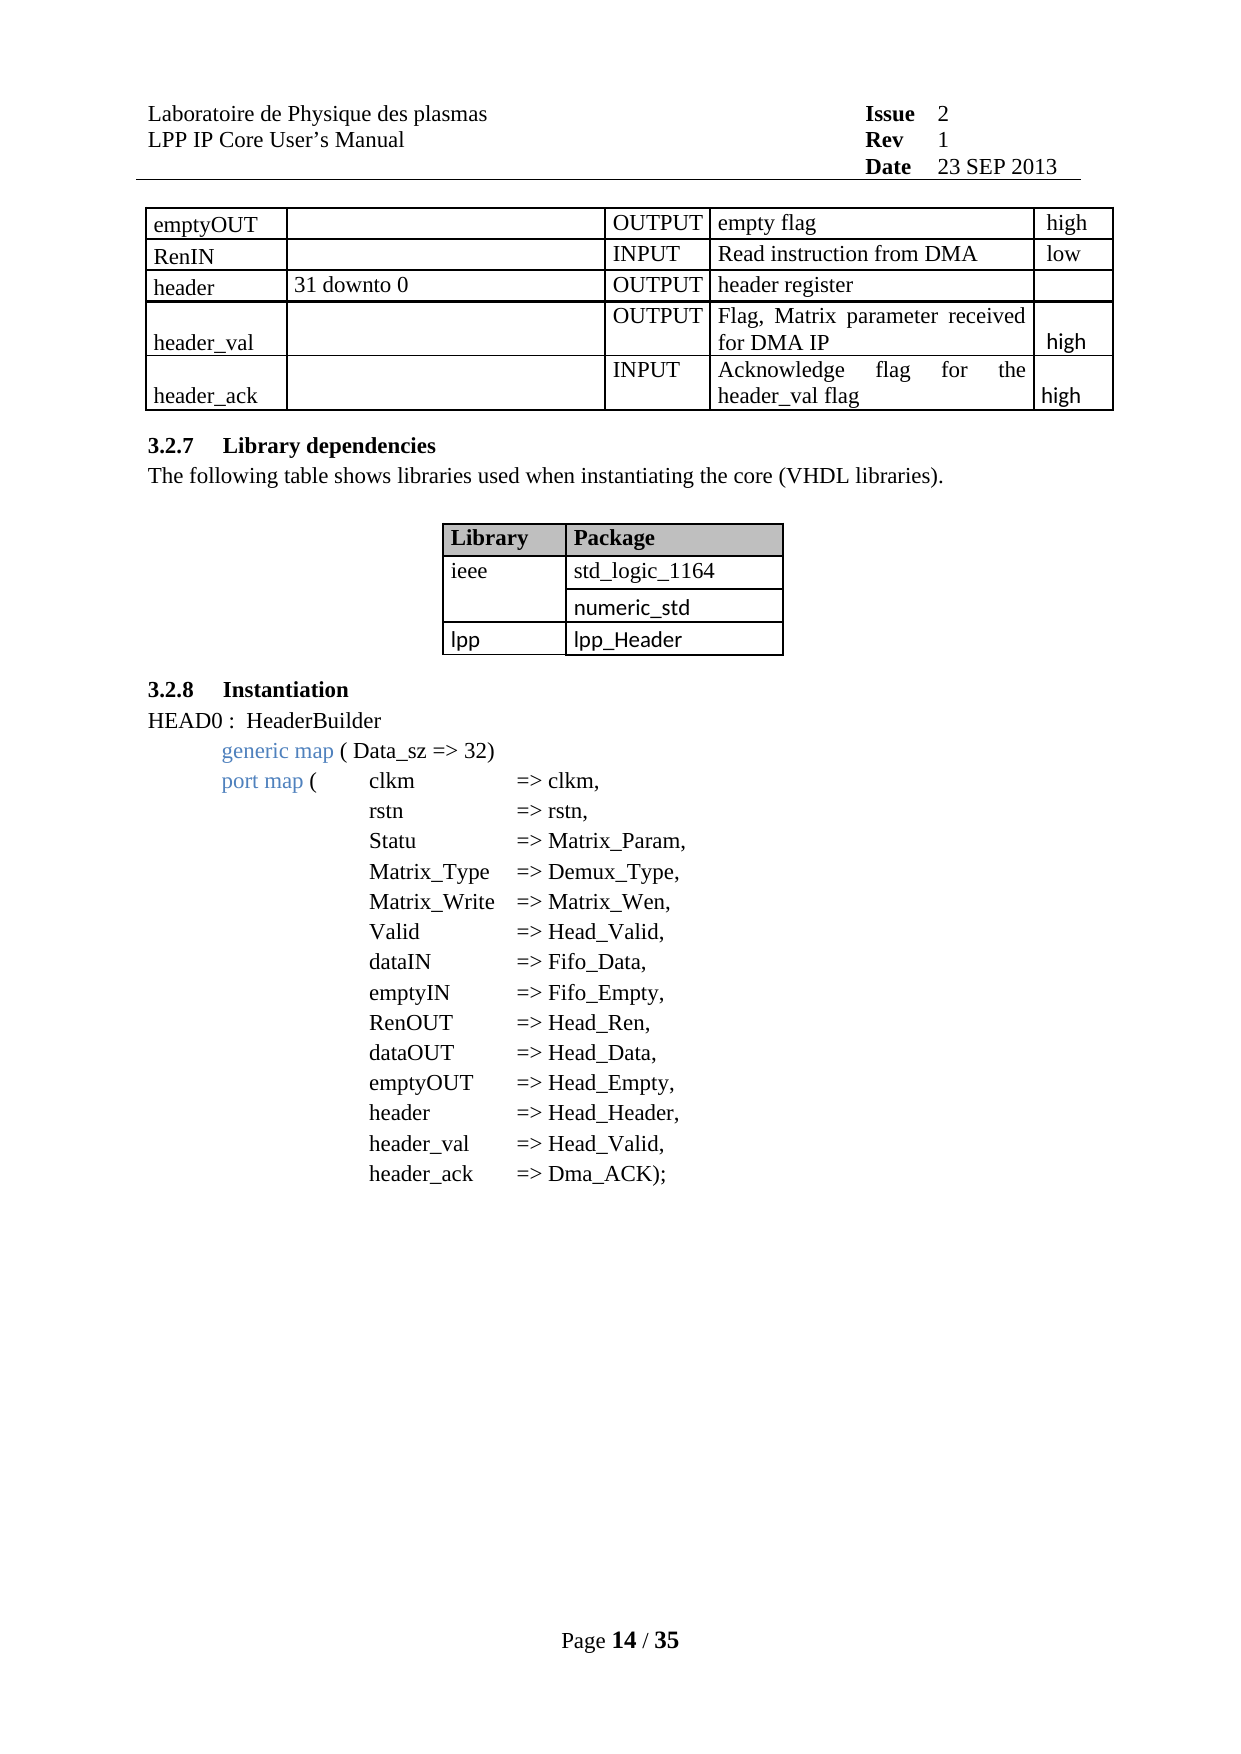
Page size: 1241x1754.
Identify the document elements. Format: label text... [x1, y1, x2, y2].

text HEAD0 : HeaderBuilder [148, 707, 1093, 733]
table_cell [288, 240, 604, 269]
table_cell [288, 303, 604, 355]
table_cell OUTPUT [606, 271, 709, 300]
table_cell header [147, 271, 286, 300]
table_cell INPUT [606, 240, 709, 269]
text dataOUT => Head_Data, [295, 1039, 1093, 1065]
text emptyIN => Fifo_Empty, [295, 979, 1093, 1005]
table_cell lpp_Header [567, 623, 782, 654]
table_cell high [1035, 209, 1112, 238]
table_cell 31 downto 0 [288, 271, 604, 300]
table_cell [288, 356, 604, 409]
table_cell Flag, Matrix parameter received for DMA IP [711, 303, 1033, 355]
text emptyOUT => Head_Empty, [295, 1069, 1093, 1096]
table_cell [288, 209, 604, 238]
table_cell [1035, 271, 1112, 300]
subtitle Library dependencies [148, 432, 1093, 458]
table_cell high [1035, 356, 1112, 409]
table_cell numeric_std [567, 590, 782, 621]
table_cell emptyOUT [147, 209, 286, 238]
table_cell header register [711, 271, 1033, 300]
table_cell Read instruction from DMA [711, 240, 1033, 269]
text The following table shows libraries used when instantiating the core (VHDL libraries). [148, 462, 1093, 488]
text Statu => Matrix_Param, [295, 828, 1093, 854]
text header_ack => Dma_ACK); [295, 1160, 1093, 1186]
text header_val => Head_Valid, [295, 1130, 1093, 1156]
text generic map ( Data_sz => 32) [148, 737, 1093, 763]
text rstn => rstn, [295, 797, 1093, 824]
subtitle Instantiation [148, 677, 1093, 703]
table_cell low [1035, 240, 1112, 269]
table_cell RenIN [147, 240, 286, 269]
table_cell ieee [444, 557, 565, 588]
table_cell [444, 588, 565, 621]
table_cell Acknowledge flag for the header_val flag [711, 356, 1033, 409]
table_cell header_ack [147, 356, 286, 409]
text port map ( clkm => clkm, [148, 767, 1093, 793]
text header => Head_Header, [295, 1099, 1093, 1126]
text dataIN => Fifo_Data, [295, 948, 1093, 975]
text Matrix_Write => Matrix_Wen, [295, 888, 1093, 914]
table_cell OUTPUT [606, 303, 709, 355]
table_cell empty flag [711, 209, 1033, 238]
table_cell OUTPUT [606, 209, 709, 238]
table_header Package [567, 525, 782, 555]
text Valid => Head_Valid, [295, 918, 1093, 944]
text RenOUT => Head_Ren, [295, 1009, 1093, 1035]
table_cell header_val [147, 303, 286, 355]
table_cell high [1035, 303, 1112, 355]
table_cell std_logic_1164 [567, 557, 782, 588]
table_header Library [444, 525, 565, 555]
text Matrix_Type => Demux_Type, [295, 858, 1093, 884]
table_cell INPUT [606, 356, 709, 409]
table_cell lpp [444, 623, 565, 654]
